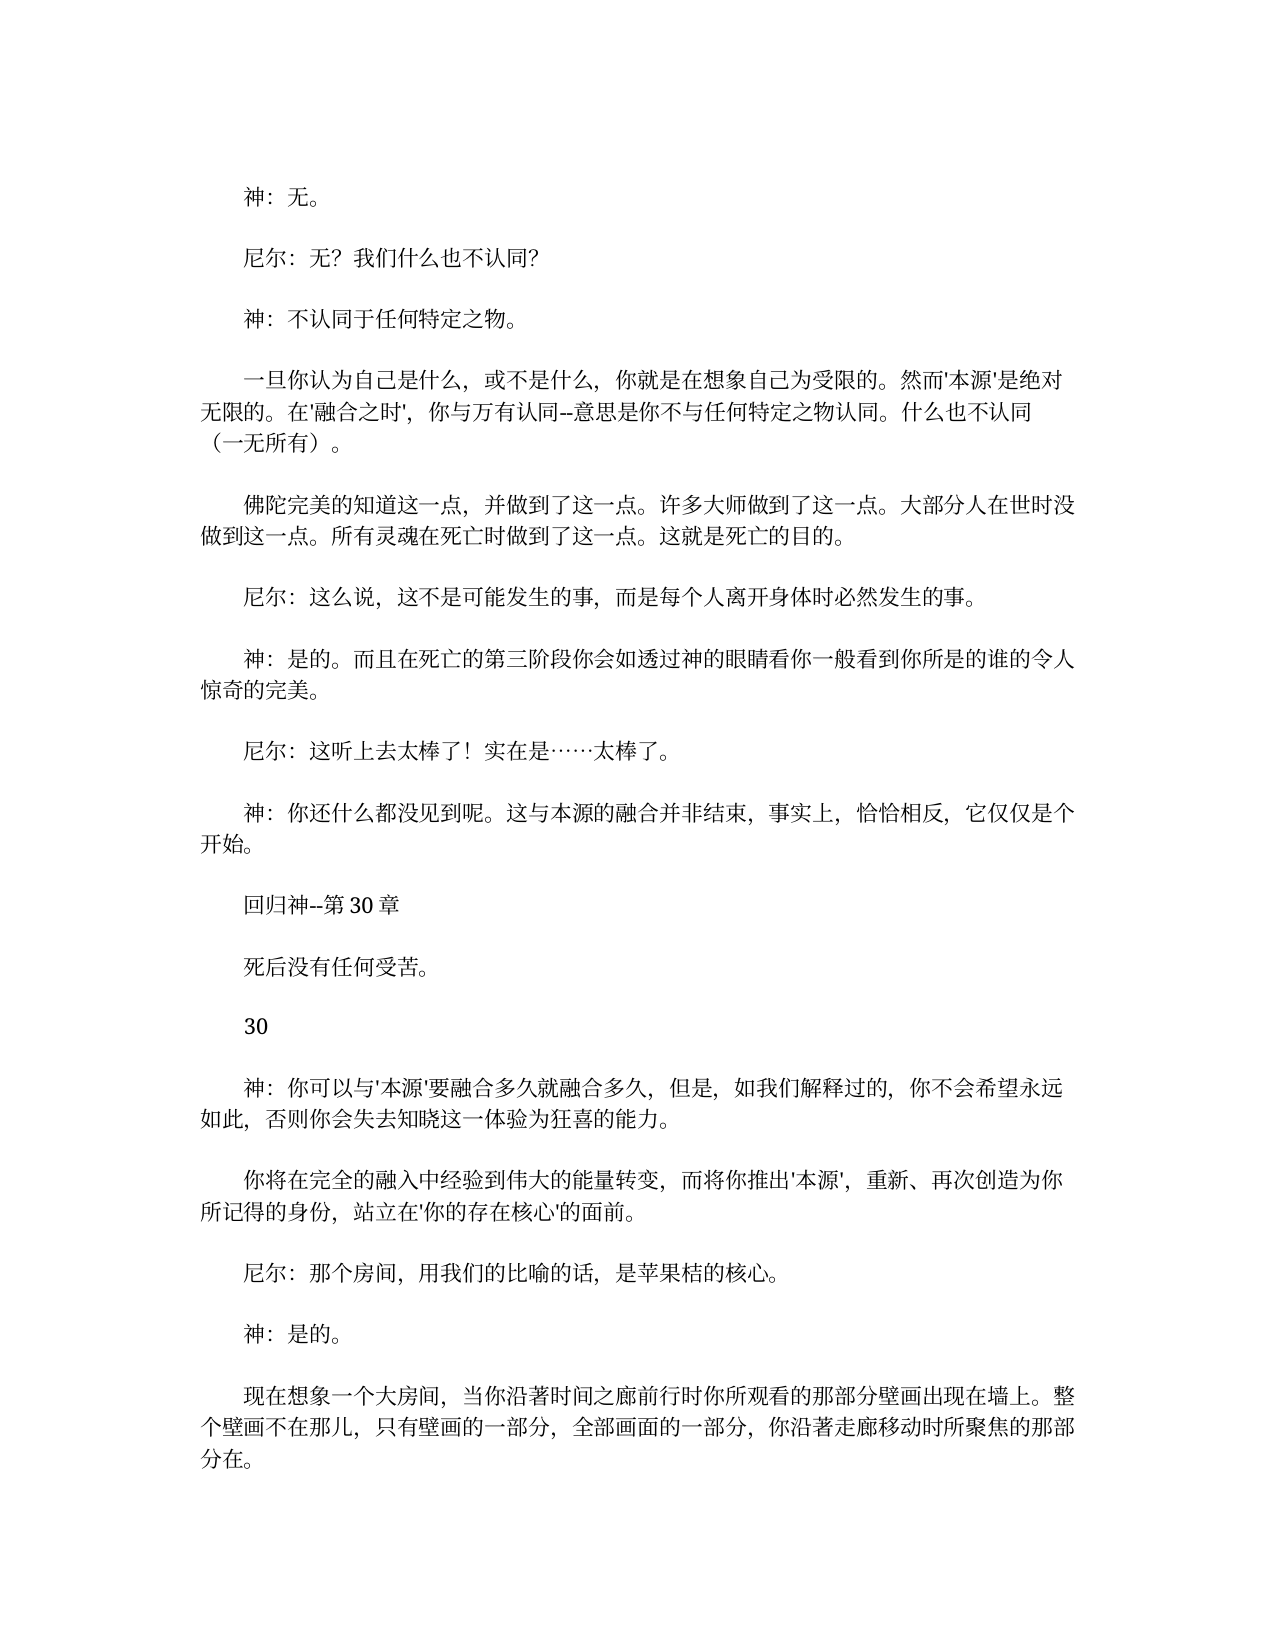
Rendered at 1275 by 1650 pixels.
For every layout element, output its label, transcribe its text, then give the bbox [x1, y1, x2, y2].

text 30 [200, 1011, 1075, 1041]
text 神：你还什么都没见到呢。这与本源的融合并非结束，事实上，恰恰相反，它仅仅是个开始。 [200, 796, 1075, 859]
text 佛陀完美的知道这一点，并做到了这一点。许多大师做到了这一点。大部分人在世时没做到这一点。所有灵魂在死亡时做到了这一点。这就是死亡的目的。 [200, 488, 1075, 551]
text 神：不认同于任何特定之物。 [200, 302, 1075, 334]
text 现在想象一个大房间，当你沿著时间之廊前行时你所观看的那部分壁画出现在墙上。整个壁画不在那儿，只有壁画的一部分，全部画面的一部分，你沿著走廊移动时所聚焦的那部分在。 [200, 1379, 1075, 1473]
text 神：是的。 [200, 1318, 1075, 1349]
text 尼尔：那个房间，用我们的比喻的话，是苹果桔的核心。 [200, 1256, 1075, 1288]
text 一旦你认为自己是什么，或不是什么，你就是在想象自己为受限的。然而'本源'是绝对无限的。在'融合之时'，你与万有认同--意思是你不与任何特定之物认同。什么也不认同（一无所有）。 [200, 363, 1075, 458]
text 死后没有任何受苦。 [200, 950, 1075, 981]
text 神：无。 [200, 180, 1075, 211]
text 神：是的。而且在死亡的第三阶段你会如透过神的眼睛看你一般看到你所是的谁的令人惊奇的完美。 [200, 642, 1075, 705]
text 尼尔：这么说，这不是可能发生的事，而是每个人离开身体时必然发生的事。 [200, 581, 1075, 612]
text 回归神--第30章 [200, 888, 1075, 920]
text 神：你可以与'本源'要融合多久就融合多久，但是，如我们解释过的，你不会希望永远如此，否则你会失去知晓这一体验为狂喜的能力。 [200, 1071, 1075, 1134]
text 尼尔：这听上去太棒了！实在是……太棒了。 [200, 734, 1075, 766]
text 尼尔：无？我们什么也不认同？ [200, 241, 1075, 272]
text 你将在完全的融入中经验到伟大的能量转变，而将你推出'本源'，重新、再次创造为你所记得的身份，站立在'你的存在核心'的面前。 [200, 1163, 1075, 1227]
